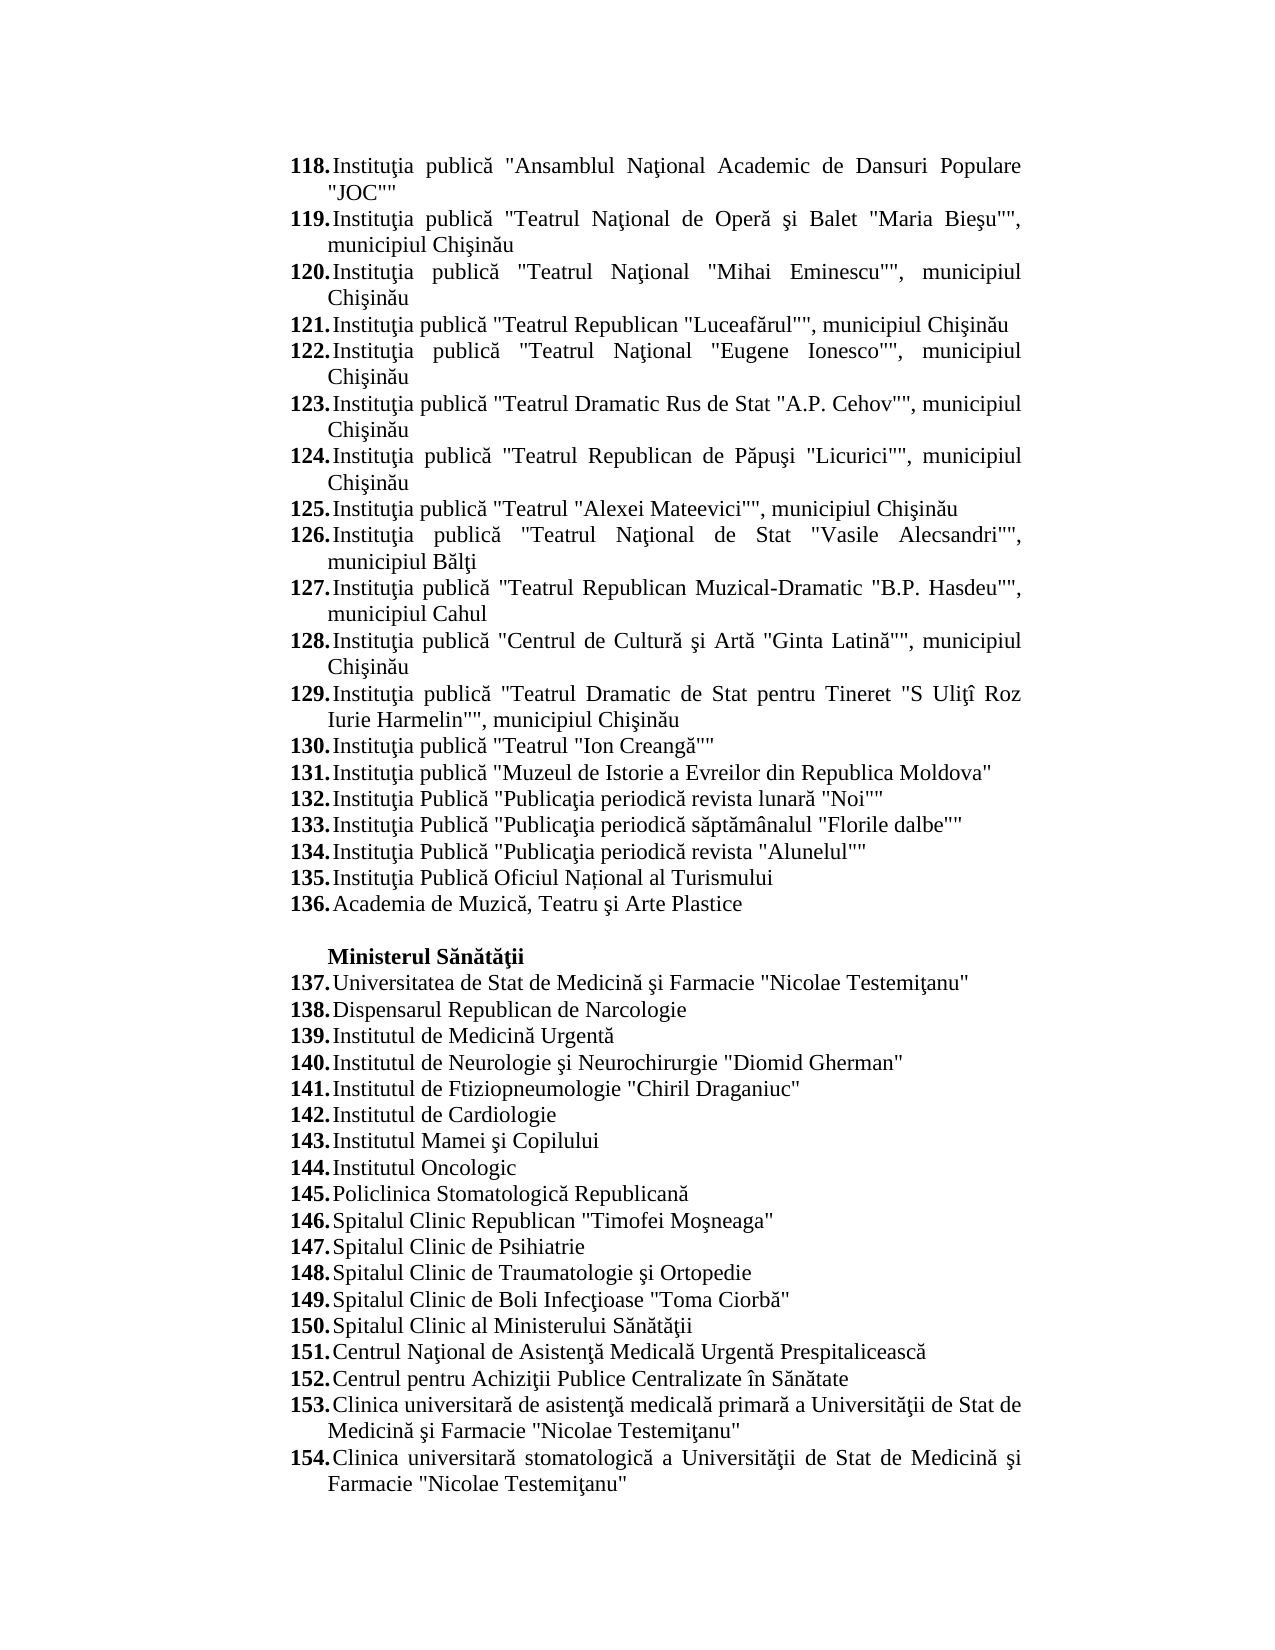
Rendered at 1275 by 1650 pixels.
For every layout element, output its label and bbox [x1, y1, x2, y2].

table_header [248, 150, 1027, 1499]
